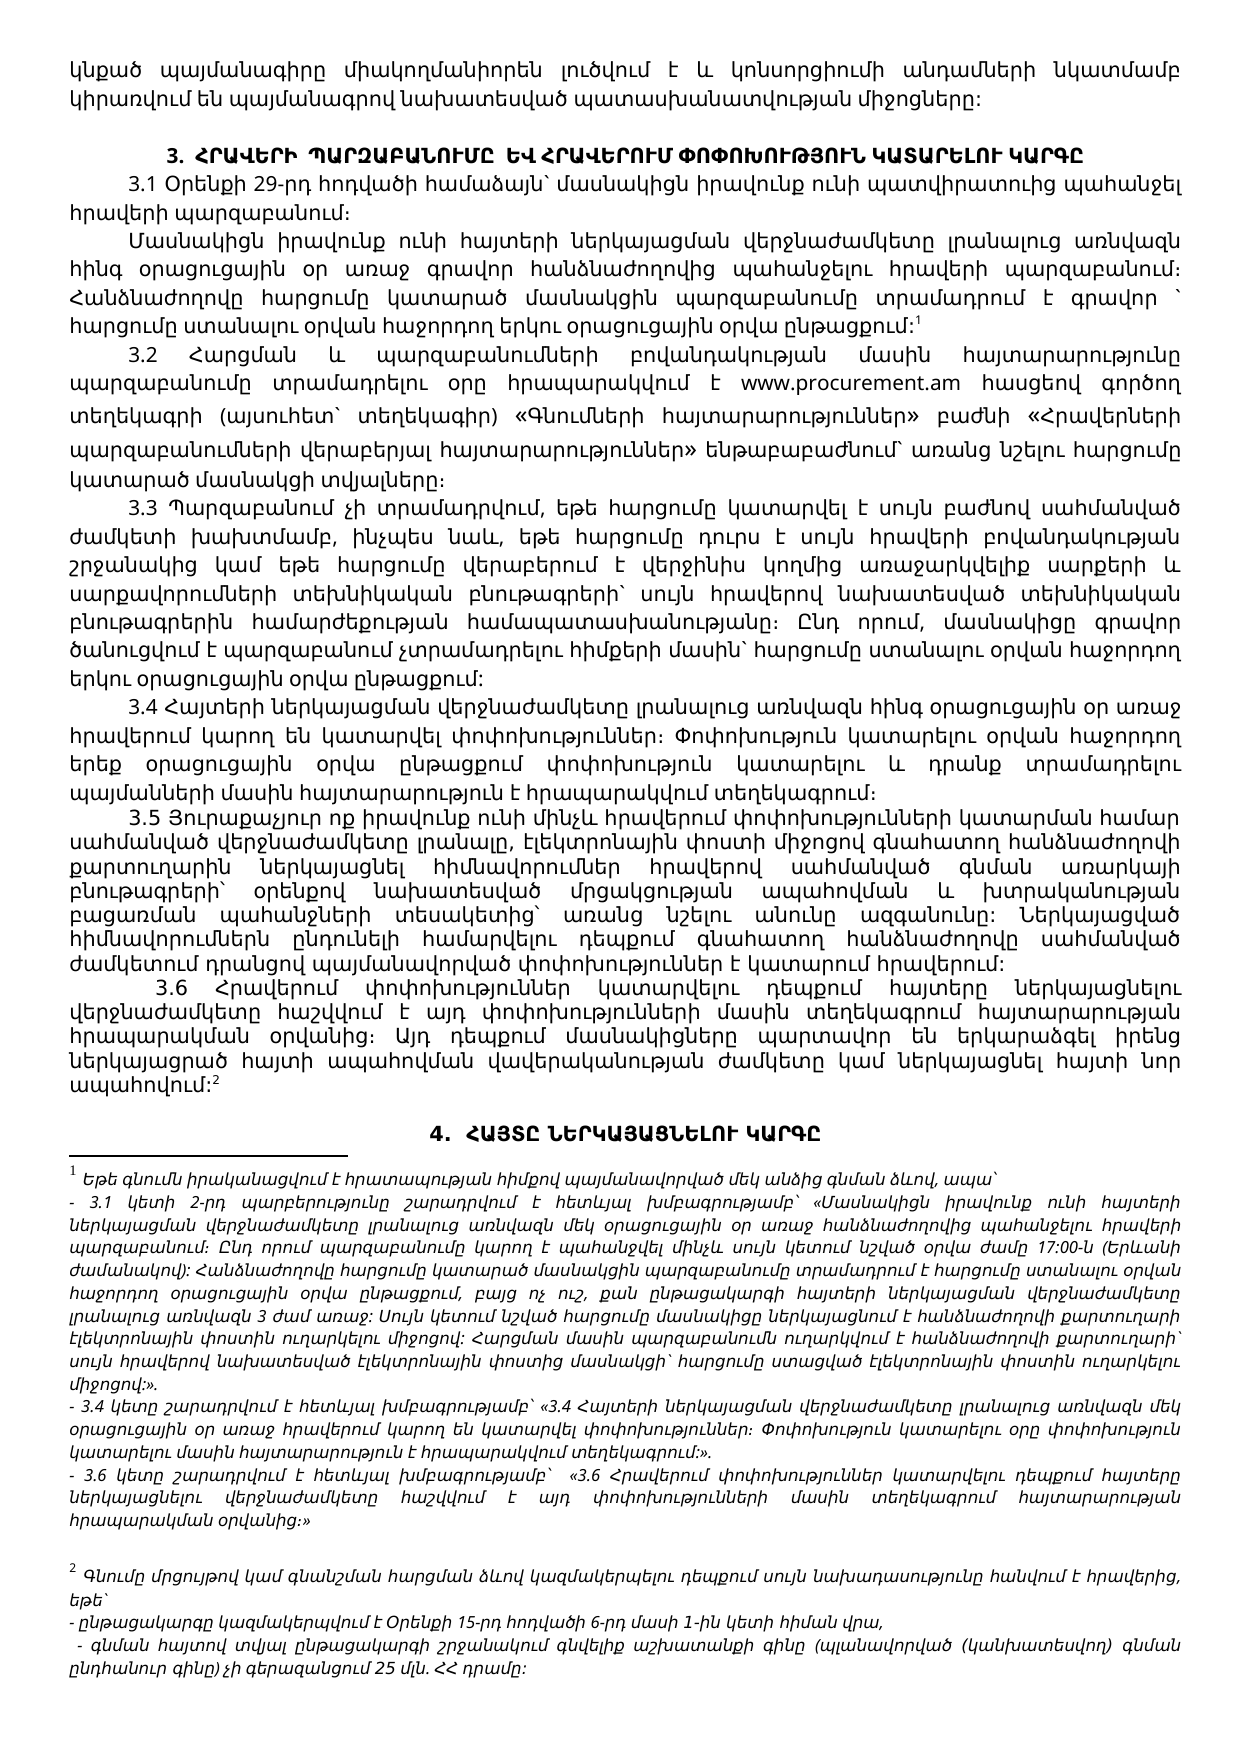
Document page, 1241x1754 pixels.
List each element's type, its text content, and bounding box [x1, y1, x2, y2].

text 3.1 Օրենքի 29-րդ հոդվածի համաձայն` մասնակիցն իրավունք ունի պատվիրատուից պահանջել հրավերի պարզաբանում։ [69, 169, 1181, 226]
text 3.2 Հարցման և պարզաբանումների բովանդակության մասին հայտարարությունը պարզաբանումը տրամադրելու օրը հրապարակվում է www.procurement.am հասցեով գործող տեղեկագրի (այսուհետ` տեղեկագիր) «Գնումների հայտարարություններ» բաժնի «Հրավերների պարզաբանումների վերաբերյալ հայտարարություններ» ենթաբաբաժնում` առանց նշելու հարցումը կատարած մասնակցի տվյալները։ [69, 340, 1181, 493]
text 3. ՀՐԱՎԵՐԻ ՊԱՐԶԱԲԱՆՈՒՄԸ ԵՎ ՀՐԱՎԵՐՈՒՄ ՓՈՓՈԽՈՒԹՅՈՒՆ ԿԱՏԱՐԵԼՈՒ ԿԱՐԳԸ [69, 141, 1181, 169]
text 3.4 Հայտերի ներկայացման վերջնաժամկետը լրանալուց առնվազն հինգ օրացուցային օր առաջ հրավերում կարող են կատարվել փոփոխություններ։ Փոփոխություն կատարելու օրվան հաջորդող երեք օրացուցային օրվա ընթացքում փոփոխություն կատարելու և դրանք տրամադրելու պայմանների մասին հայտարարություն է հրապարակվում տեղեկագրում։ [69, 692, 1181, 806]
text 3.3 Պարզաբանում չի տրամադրվում, եթե հարցումը կատարվել է սույն բաժնով սահմանված ժամկետի խախտմամբ, ինչպես նաև, եթե հարցումը դուրս է սույն հրավերի բովանդակության շրջանակից կամ եթե հարցումը վերաբերում է վերջինիս կողմից առաջարկվելիք սարքերի և սարքավորումների տեխնիկական բնութագրերի` սույն հրավերով նախատեսված տեխնիկական բնութագրերին համարժեքության համապատասխանությանը։ Ընդ որում, մասնակիցը գրավոր ծանուցվում է պարզաբանում չտրամադրելու հիմքերի մասին` հարցումը ստանալու օրվան հաջորդող երկու օրացուցային օրվա ընթացքում: [69, 493, 1181, 692]
text 3.5 Յուրաքաչյուր ոք իրավունք ունի մինչև հրավերում փոփոխությունների կատարման համար սահմանված վերջնաժամկետը լրանալը, էլեկտրոնային փոստի միջոցով գնահատող հանձնաժողովի քարտուղարին ներկայացնել հիմնավորումներ հրավերով սահմանված գնման առարկայի բնութագրերի՝ օրենքով նախատեսված մրցակցության ապահովման և խտրականության բացառման պահանջների տեսակետից՝ առանց նշելու անունը ազգանունը: Ներկայացված հիմնավորումներն ընդունելի համարվելու դեպքում գնահատող հանձնաժողովը սահմանված ժամկետում դրանցով պայմանավորված փոփոխություններ է կատարում հրավերում: [69, 806, 1181, 976]
text 3.6 Հրավերում փոփոխություններ կատարվելու դեպքում հայտերը ներկայացնելու վերջնաժամկետը հաշվվում է այդ փոփոխությունների մասին տեղեկագրում հայտարարության հրապարակման օրվանից։ Այդ դեպքում մասնակիցները պարտավոր են երկարաձգել իրենց ներկայացրած հայտի ապահովման վավերականության ժամկետը կամ ներկայացնել հայտի նոր ապահովում: [69, 976, 1181, 1097]
text Մասնակիցն իրավունք ունի հայտերի ներկայացման վերջնաժամկետը լրանալուց առնվազն հինգ օրացուցային օր առաջ գրավոր հանձնաժողովից պահանջելու հրավերի պարզաբանում։ Հանձնաժողովը հարցումը կատարած մասնակցին պարզաբանումը տրամադրում է գրավոր ` հարցումը ստանալու օրվան հաջորդող երկու օրացուցային օրվա ընթացքում: [69, 226, 1181, 340]
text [69, 56, 1181, 112]
text 4. ՀԱՅՏԸ ՆԵՐԿԱՅԱՑՆԵԼՈՒ ԿԱՐԳԸ [69, 1122, 1181, 1146]
